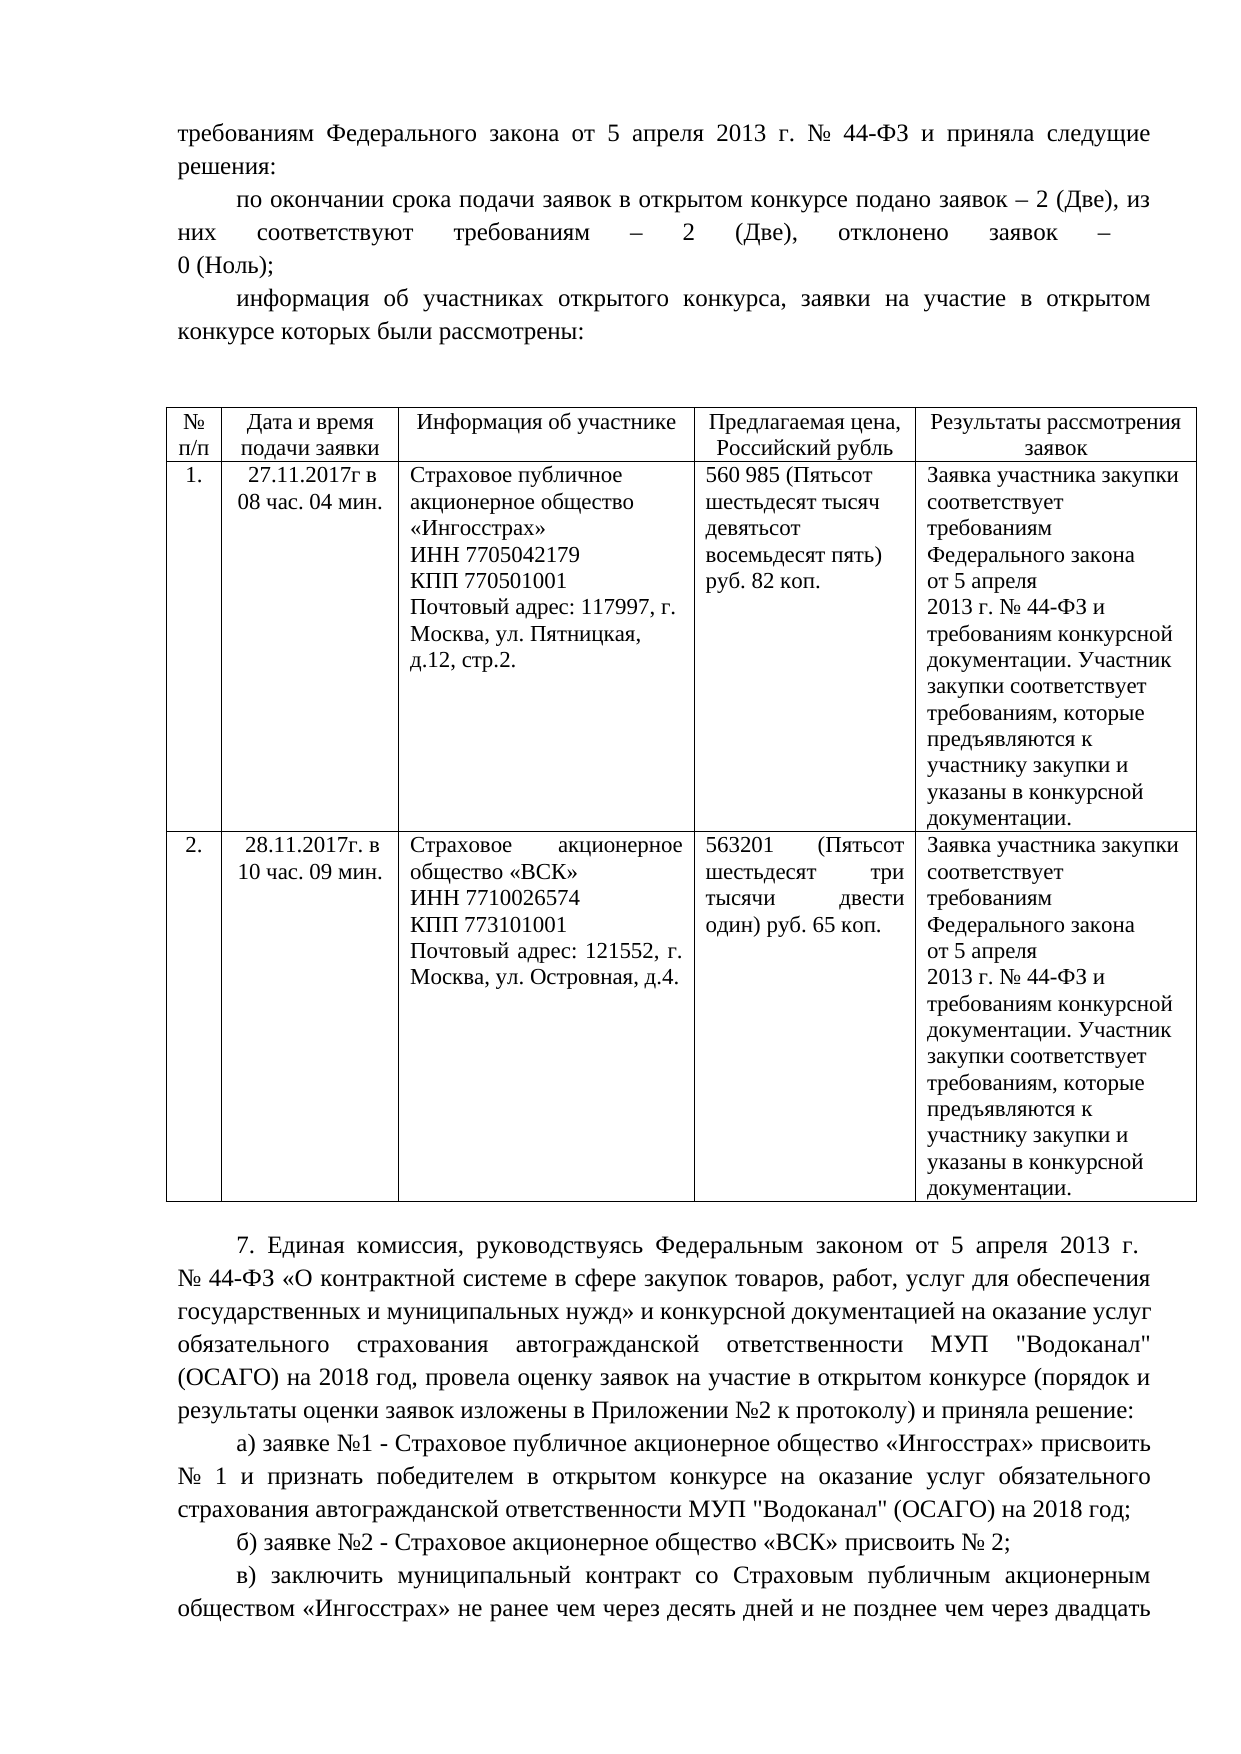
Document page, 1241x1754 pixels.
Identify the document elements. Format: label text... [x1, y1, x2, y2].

table_cell Заявка участника закупки соответствует требованиям Федерального закона от 5 апреля 2013 г. № 44-ФЗ и требованиям конкурсной документации. Участник закупки соответствует требованиям, которые предъявляются к участнику закупки и указаны в конкурсной документации. [916, 462, 1196, 831]
table_cell 560 985 (Пятьсот шестьдесят тысяч девятьсот восемьдесят пять) руб. 82 коп. [695, 462, 915, 831]
table_cell Заявка участника закупки соответствует требованиям Федерального закона от 5 апреля 2013 г. № 44-ФЗ и требованиям конкурсной документации. Участник закупки соответствует требованиям, которые предъявляются к участнику закупки и указаны в конкурсной документации. [916, 832, 1196, 1201]
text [177, 118, 1152, 180]
table_cell 2. [167, 832, 221, 1201]
table_header Дата и время подачи заявки [222, 408, 398, 461]
table_header Предлагаемая цена, Российский рубль [695, 408, 915, 461]
table_cell 563201 (Пятьсот шестьдесят три тысячи двести один) руб. 65 коп. [695, 832, 915, 1201]
table_header Информация об участнике [399, 408, 694, 461]
table_header Результаты рассмотрения заявок [916, 408, 1196, 461]
table_cell 1. [167, 462, 221, 831]
text информация об участниках открытого конкурса, заявки на участие в открытом конкурсе которых были рассмотрены: [177, 283, 1152, 345]
text а) заявке №1 - Страховое публичное акционерное общество «Ингосстрах» присвоить № 1 и признать победителем в открытом конкурсе на оказание услуг обязательного страхования автогражданской ответственности МУП "Водоканал" (ОСАГО) на 2018 год; [177, 1428, 1152, 1523]
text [177, 1561, 1152, 1622]
table_cell 27.11.2017г в 08 час. 04 мин. [222, 462, 398, 831]
table_cell Страховое акционерное общество «ВСК» ИНН 7710026574 КПП 773101001 Почтовый адрес: 121552, г. Москва, ул. Островная, д.4. [399, 832, 694, 1201]
table_cell 28.11.2017г. в 10 час. 09 мин. [222, 832, 398, 1201]
text б) заявке №2 - Страховое акционерное общество «ВСК» присвоить № 2; [177, 1527, 1152, 1556]
text 7. Единая комиссия, руководствуясь Федеральным законом от 5 апреля 2013 г. № 44-ФЗ «О контрактной системе в сфере закупок товаров, работ, услуг для обеспечения государственных и муниципальных нужд» и конкурсной документацией на оказание услуг обязательного страхования автогражданской ответственности МУП "Водоканал" (ОСАГО) на 2018 год, провела оценку заявок на участие в открытом конкурсе (порядок и результаты оценки заявок изложены в Приложении №2 к протоколу) и приняла решение: [177, 1230, 1152, 1424]
table_cell Страховое публичное акционерное общество «Ингосстрах» ИНН 7705042179 КПП 770501001 Почтовый адрес: 117997, г. Москва, ул. Пятницкая, д.12, стр.2. [399, 462, 694, 831]
table_header № п/п [167, 408, 221, 461]
text по окончании срока подачи заявок в открытом конкурсе подано заявок – 2 (Две), из них соответствуют требованиям – 2 (Две), отклонено заявок – 0 (Ноль); [177, 184, 1152, 279]
